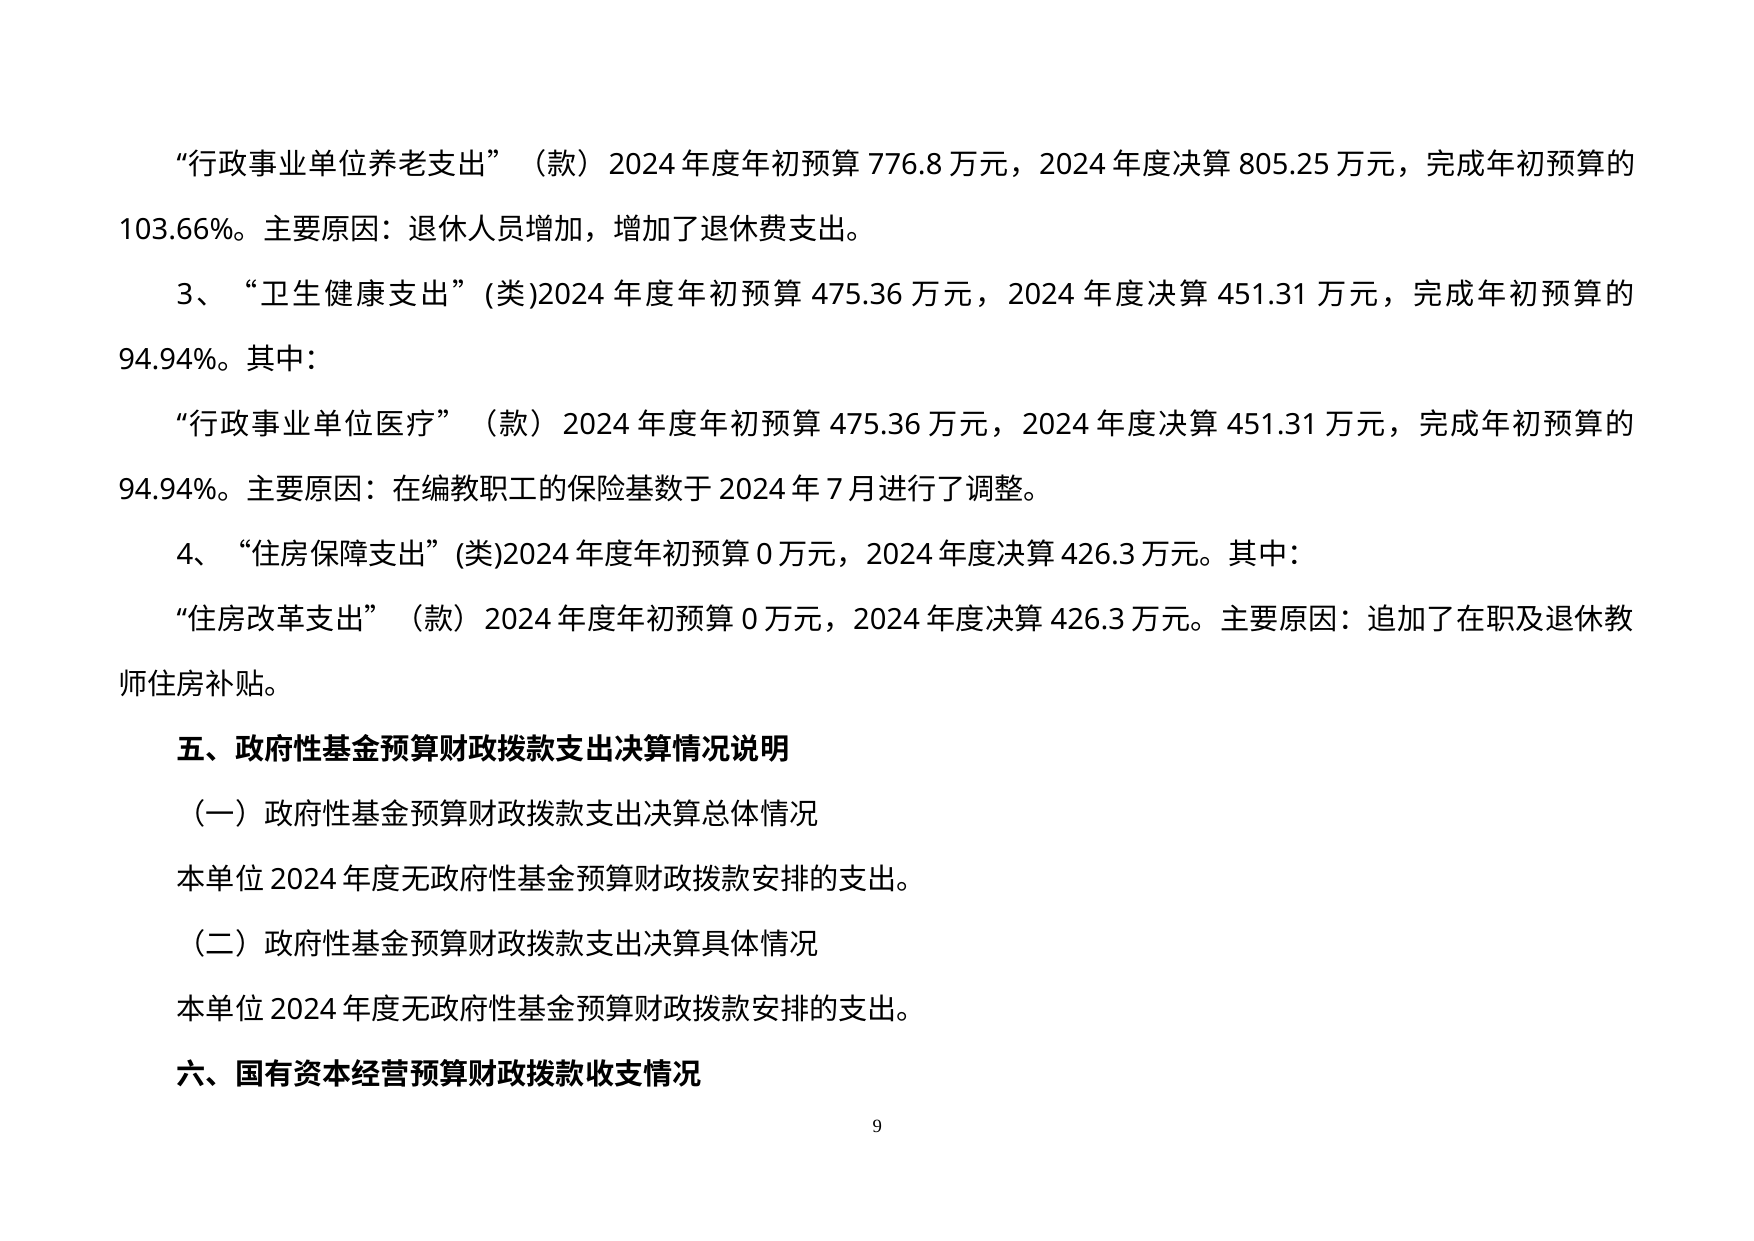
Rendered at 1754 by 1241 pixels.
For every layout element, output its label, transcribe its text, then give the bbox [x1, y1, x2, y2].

text 本单位2024年度无政府性基金预算财政拨款安排的支出。 [118, 844, 1636, 909]
list 4、“住房保障支出”(类)2024年度年初预算0万元，2024年度决算426.3万元。其中： [118, 519, 1636, 584]
text （二）政府性基金预算财政拨款支出决算具体情况 [118, 909, 1636, 974]
text “行政事业单位养老支出”（款）2024年度年初预算776.8万元，2024年度决算805.25万元，完成年初预算的103.66%。主要原因：退休人员增加，增加了退休费支出。 [118, 129, 1636, 259]
text 本单位2024年度无政府性基金预算财政拨款安排的支出。 [118, 974, 1636, 1039]
list 3、“卫生健康支出”(类)2024年度年初预算475.36万元，2024年度决算451.31万元，完成年初预算的94.94%。其中： [118, 259, 1636, 389]
text “行政事业单位医疗”（款）2024年度年初预算475.36万元，2024年度决算451.31万元，完成年初预算的94.94%。主要原因：在编教职工的保险基数于2024年7月进行了调整。 [118, 389, 1636, 519]
text 五、政府性基金预算财政拨款支出决算情况说明 [118, 714, 1636, 779]
text “住房改革支出”（款）2024年度年初预算0万元，2024年度决算426.3万元。主要原因：追加了在职及退休教师住房补贴。 [118, 584, 1636, 714]
text （一）政府性基金预算财政拨款支出决算总体情况 [118, 779, 1636, 844]
text 六、国有资本经营预算财政拨款收支情况 [118, 1039, 1636, 1104]
